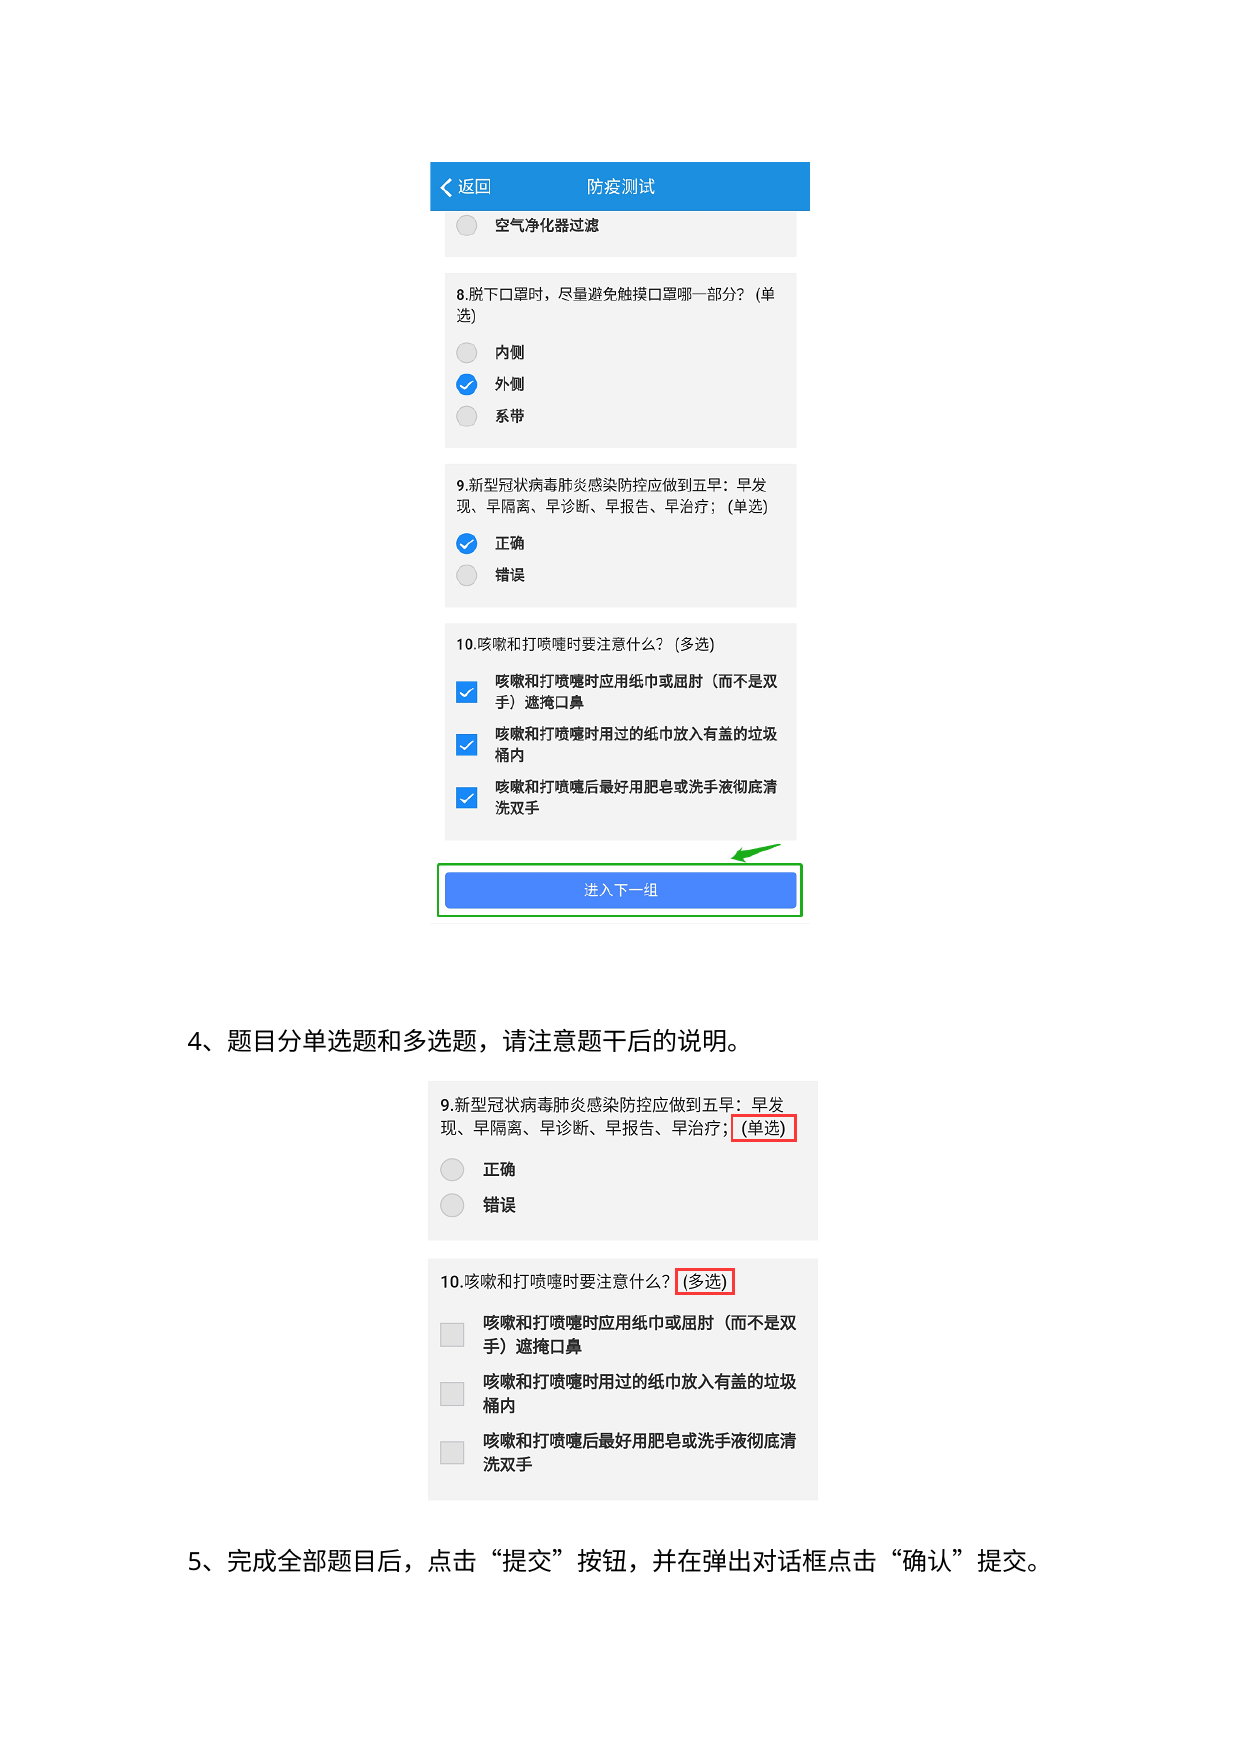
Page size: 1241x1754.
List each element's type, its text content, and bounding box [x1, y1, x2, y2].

picture [421, 1072, 820, 1511]
picture [430, 162, 810, 924]
text 5、完成全部题目后，点击“提交”按钮，并在弹出对话框点击“确认”提交。 [187, 1527, 1053, 1592]
text 4、题目分单选题和多选题，请注意题干后的说明。 [187, 1007, 1053, 1072]
